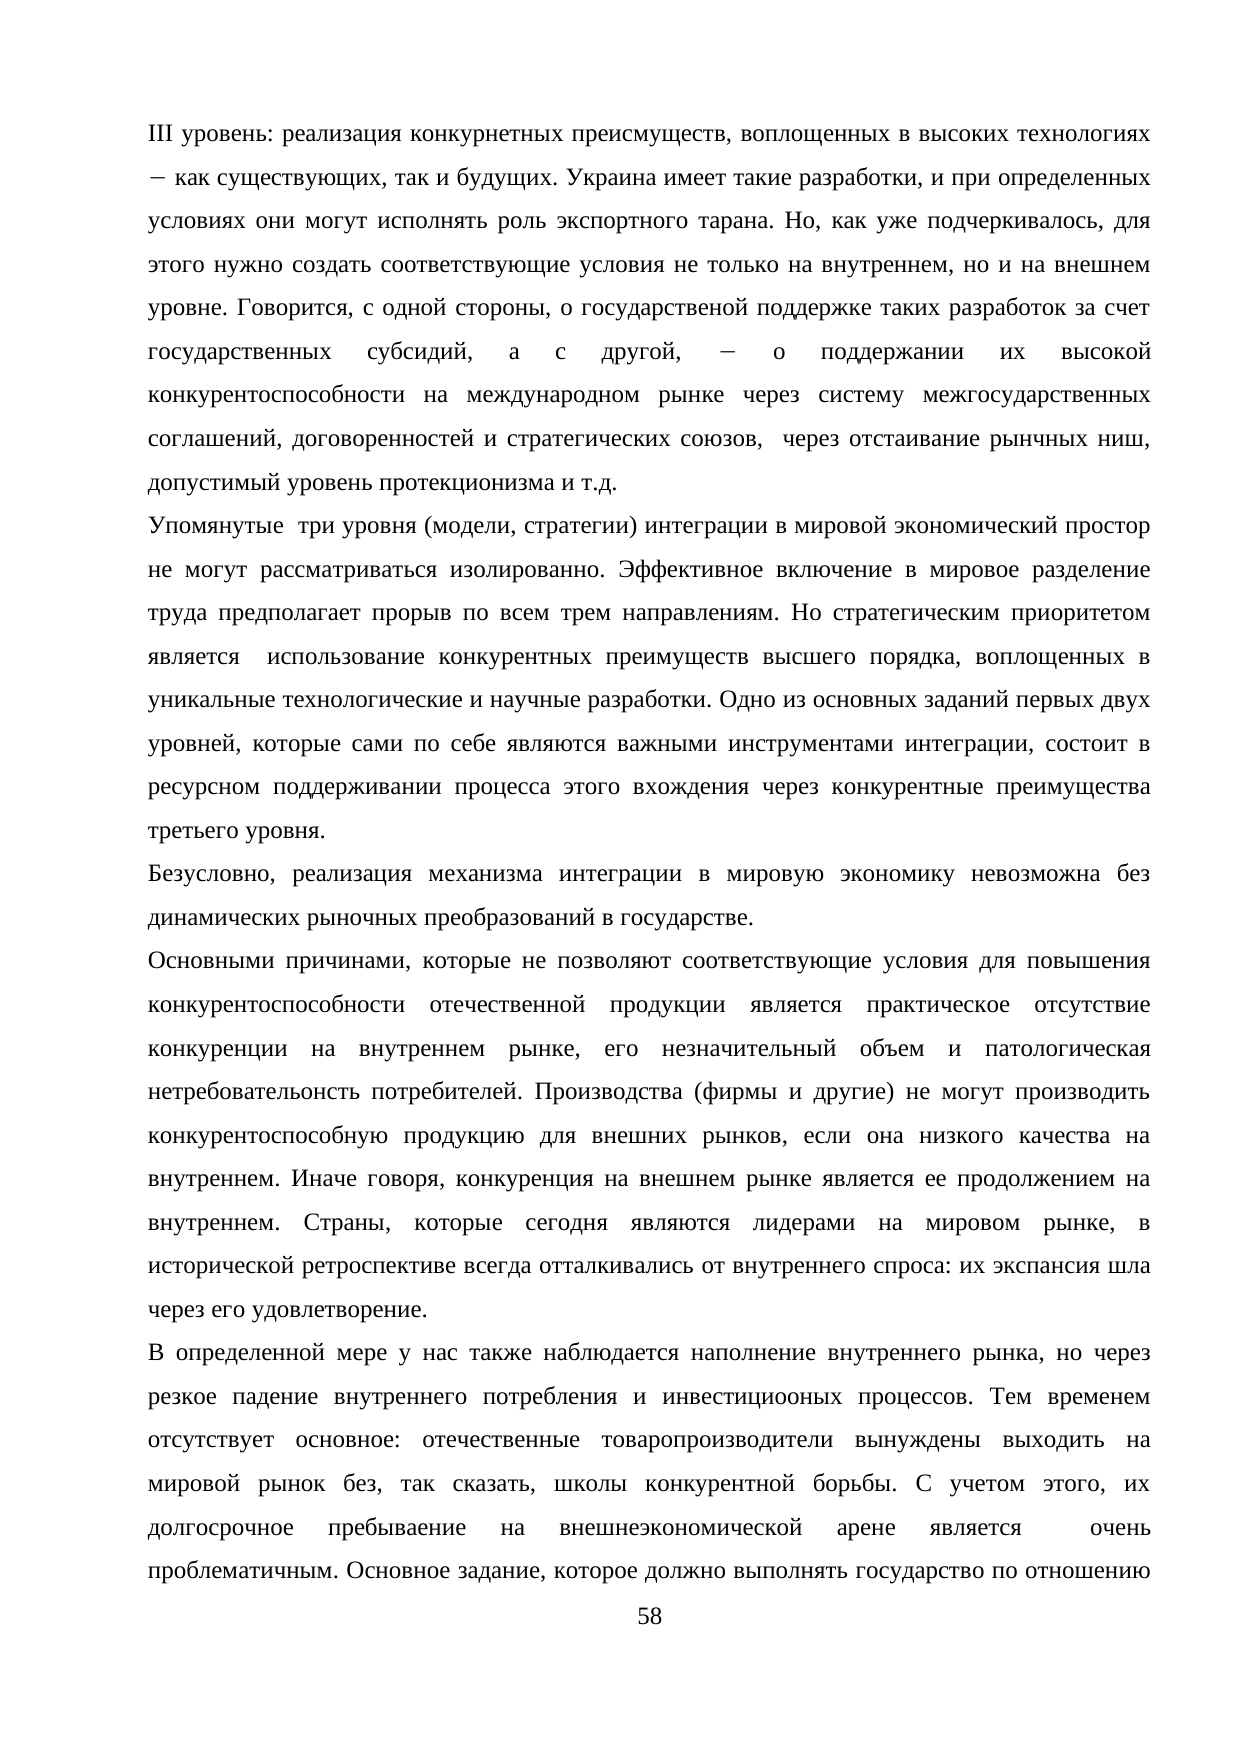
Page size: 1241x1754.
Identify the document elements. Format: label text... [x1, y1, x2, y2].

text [148, 1337, 1152, 1584]
text III уровень: реализация конкурнетных преисмуществ, воплощенных в высоких технологиях как существующих, так и будущих. Украина имеет такие разработки, и при определенных условиях они могут исполнять роль экспортного тарана. Но, как уже подчеркивалось, для этого нужно создать соответствующие условия не только на внутреннем, но и на внешнем уровне. Говорится, с одной стороны, о государственой поддержке таких разработок за счет государственных субсидий, а с другой, о поддержании их высокой конкурентоспособности на международном рынке через систему межгосударственных соглашений, договоренностей и стратегических союзов, через отстаивание рынчных ниш, допустимый уровень протекционизма и т.д. [148, 118, 1152, 496]
text Упомянутые три уровня (модели, стратегии) интеграции в мировой экономический простор не могут рассматриваться изолированно. Эффективное включение в мировое разделение труда предполагает прорыв по всем трем направлениям. Но стратегическим приоритетом является использование конкурентных преимуществ высшего порядка, воплощенных в уникальные технологические и научные разработки. Одно из основных заданий первых двух уровней, которые сами по себе являются важными инструментами интеграции, состоит в ресурсном поддерживании процесса этого вхождения через конкурентные преимущества третьего уровня. [148, 510, 1152, 844]
text Основными причинами, которые не позволяют соответствующие условия для повышения конкурентоспособности отечественной продукции является практическое отсутствие конкуренции на внутреннем рынке, его незначительный объем и патологическая нетребовательонсть потребителей. Производства (фирмы и другие) не могут производить конкурентоспособную продукцию для внешних рынков, если она низкого качества на внутреннем. Иначе говоря, конкуренция на внешнем рынке является ее продолжением на внутреннем. Страны, которые сегодня являются лидерами на мировом рынке, в исторической ретроспективе всегда отталкивались от внутреннего спроса: их экспансия шла через его удовлетворение. [148, 945, 1152, 1323]
text Безусловно, реализация механизма интеграции в мировую экономику невозможна без динамических рыночных преобразований в государстве. [148, 858, 1152, 931]
